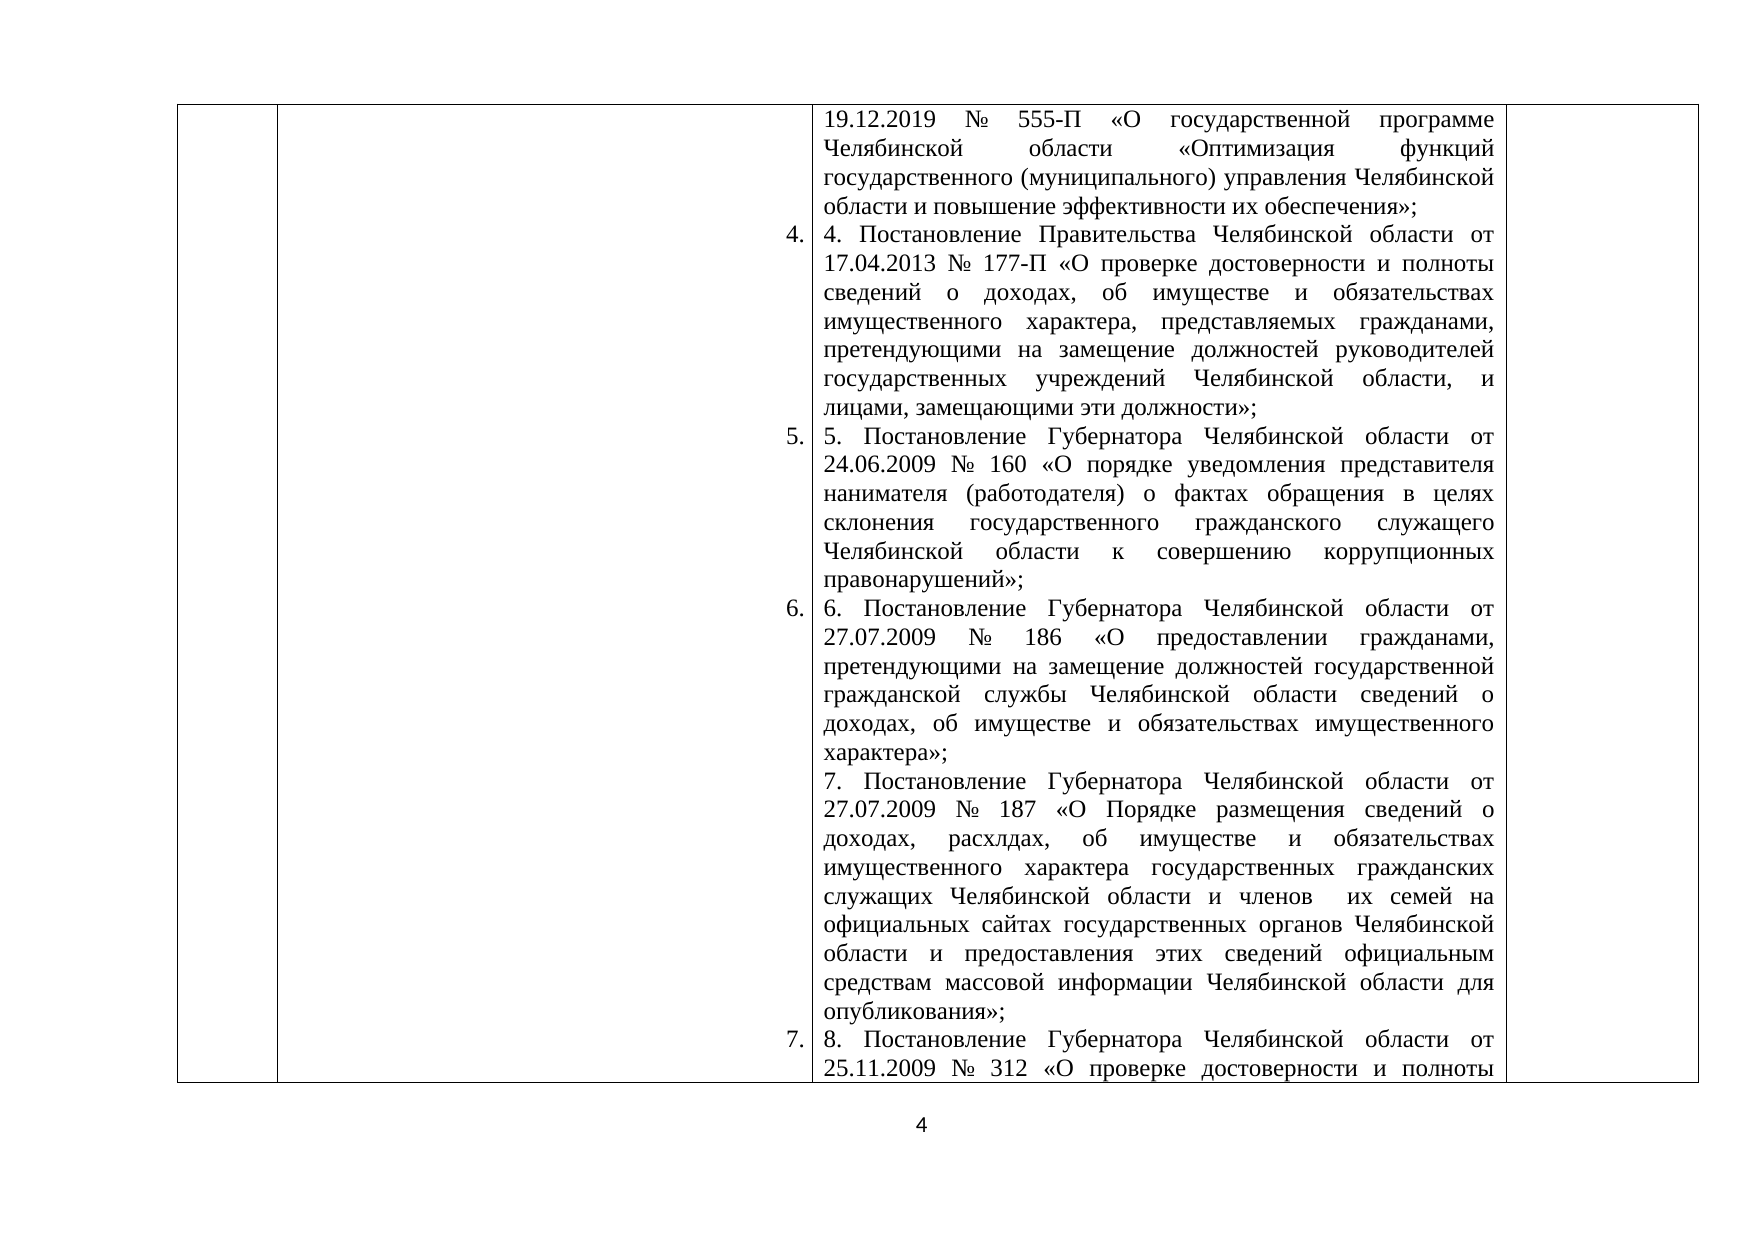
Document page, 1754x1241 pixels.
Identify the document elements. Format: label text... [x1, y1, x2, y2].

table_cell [813, 105, 1506, 1082]
table_cell [1507, 105, 1698, 1082]
table_cell 2 [178, 105, 277, 1082]
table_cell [278, 105, 812, 1082]
